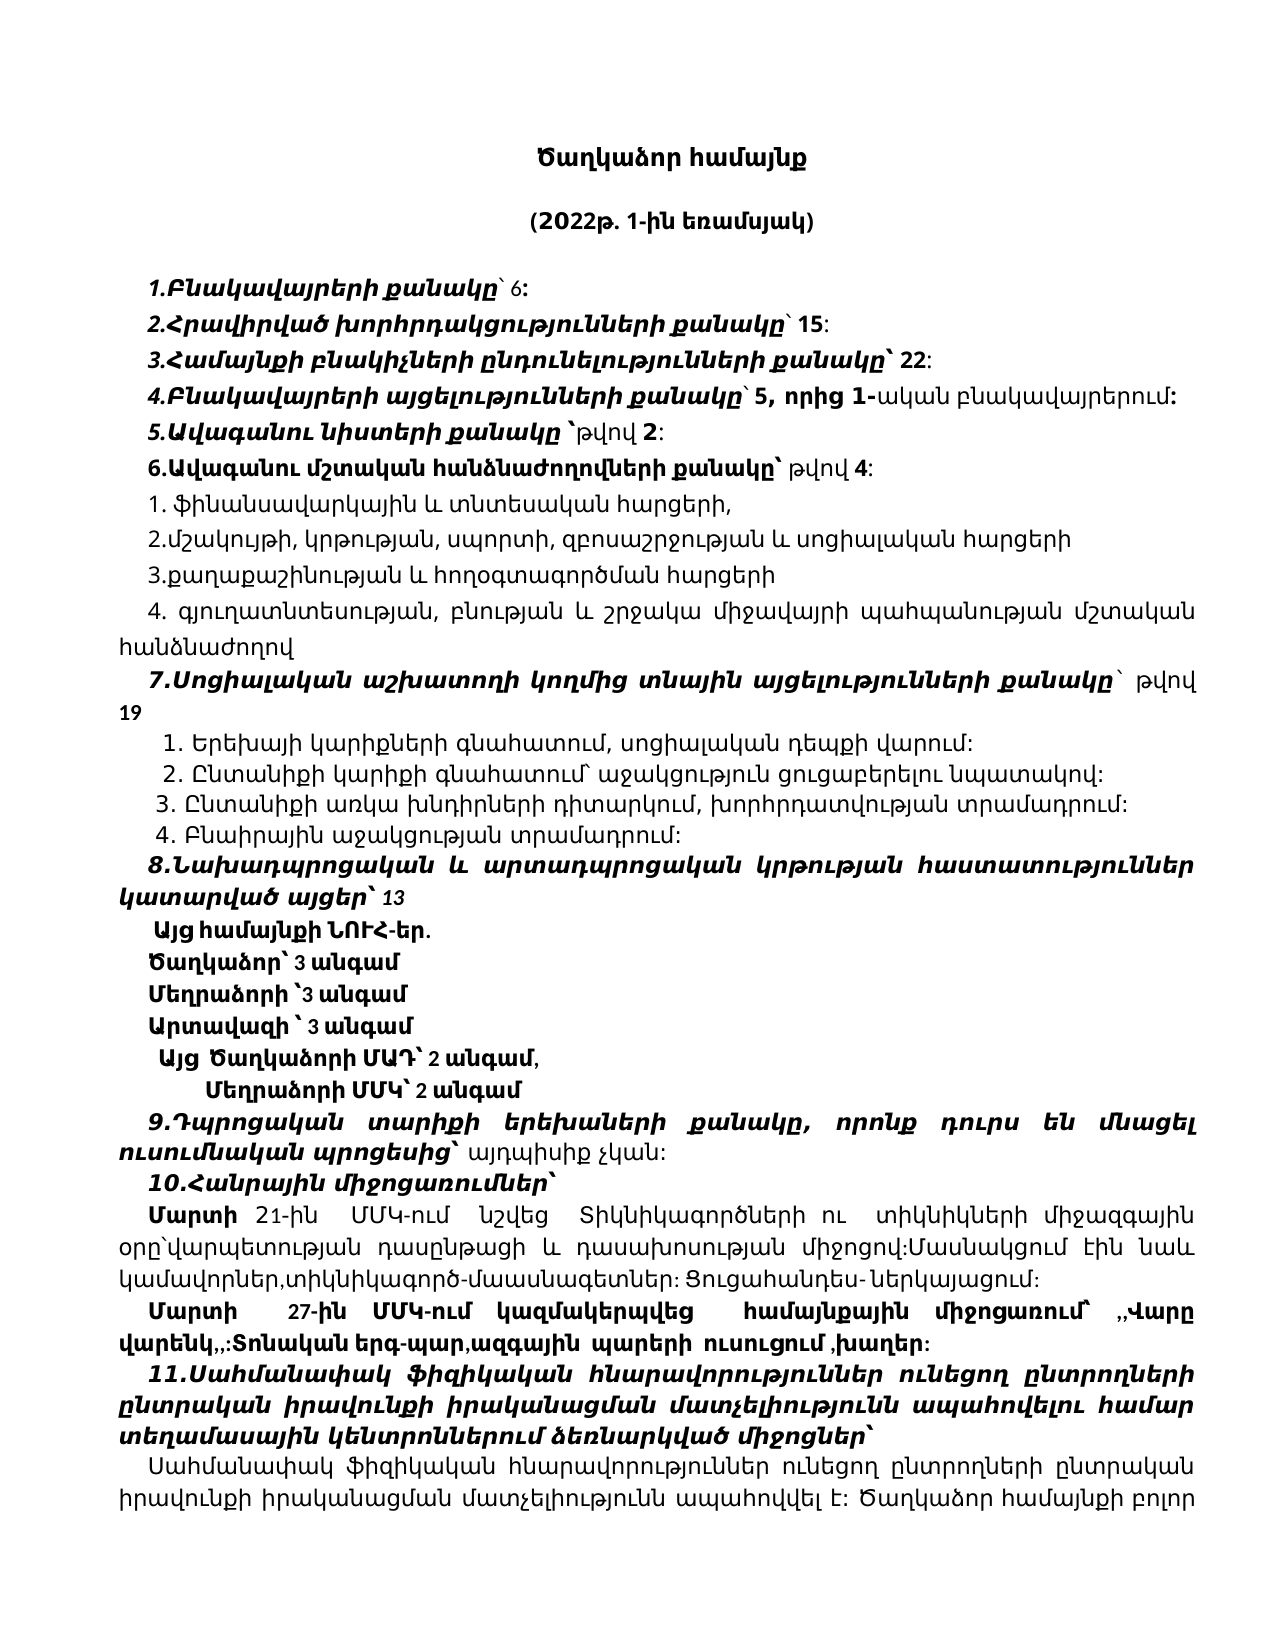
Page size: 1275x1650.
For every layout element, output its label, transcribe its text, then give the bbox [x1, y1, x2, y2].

text 2.Հրավիրված խորհրդակցությունների քանակը՝ 15: [118, 308, 1196, 339]
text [118, 1453, 1196, 1512]
text 6.Ավագանու մշտական հանձնաժողովների քանակը՝ թվով 4: [118, 452, 1196, 483]
text Մարտի 21-ին ՄՄԿ-ում նշվեց Տիկնիկագործների ու տիկնիկների միջազգային օրը՝վարպետության դասընթացի և դասախոսության միջոցով:Մասնակցում էին նաև կամավորներ,տիկնիկագործ-մաասնագետներ: Ցուցահանդես- ներկայացում: [118, 1201, 1196, 1293]
text 9.Դպրոցական տարիքի երեխաների քանակը, որոնք դուրս են մնացել ուսումնական պրոցեսից՝ այդպիսիք չկան: [118, 1109, 1196, 1166]
text 8.Նախադպրոցական և արտադպրոցական կրթության հաստատություններ կատարված այցեր՝ 13 [118, 853, 1196, 912]
text (2022թ. 1-ին եռամսյակ) [118, 205, 1196, 236]
text 2.մշակույթի, կրթության, սպորտի, զբոսաշրջության և սոցիալական հարցերի [118, 523, 1196, 555]
text 1. ֆինանսավարկային և տնտեսական հարցերի, [118, 487, 1196, 519]
text Ծաղկաձոր՝ 3 անգամ [118, 948, 1196, 976]
text 3. Ընտանիքի առկա խնդիրների դիտարկում, խորհրդատվության տրամադրում: [118, 791, 1196, 818]
text 4. գյուղատնտեսության, բնության և շրջակա միջավայրի պահպանության մշտական հանձնաժողով [118, 595, 1196, 662]
text 1.Բնակավայրերի քանակը՝ 6: [118, 272, 1196, 303]
text 3.քաղաքաշինության և հողօգտագործման հարցերի [118, 559, 1196, 591]
text Մեղրաձորի ՄՄԿ՝ 2 անգամ [118, 1077, 1196, 1105]
text 2. Ընտանիքի կարիքի գնահատում՝ աջակցություն ցուցաբերելու նպատակով: [118, 761, 1196, 787]
text Մարտի 27-ին ՄՄԿ-ում կազմակերպվեց համայնքային միջոցառում՝ ,,Վարը վարենկ,,:Տոնական երգ-պար,ազգային պարերի ուսուցում ,խաղեր: [118, 1297, 1196, 1357]
text 3.Համայնքի բնակիչների ընդունելությունների քանակը՝ 22: [118, 344, 1196, 375]
text 7.Սոցիալական աշխատողի կողմից տնային այցելությունների քանակը` թվով 19 [118, 667, 1196, 726]
text 11.Սահմանափակ ֆիզիկական հնարավորություններ ունեցող ընտրողների ընտրական իրավունքի իրականացման մատչելիությունն ապահովելու համար տեղամասային կենտրոններում ձեռնարկված միջոցներ՝ [118, 1362, 1196, 1449]
text 1. Երեխայի կարիքների գնահատում, սոցիալական դեպքի վարում: [118, 730, 1196, 757]
text 4.Բնակավայրերի այցելությունների քանակը՝ 5, որից 1-ական բնակավայրերում: [118, 380, 1196, 411]
text Այց համայնքի ՆՈՒՀ-եր. [118, 916, 1196, 944]
text 4. Բնաիրային աջակցության տրամադրում: [118, 822, 1196, 849]
text Ծաղկաձոր համայնք [118, 139, 1196, 173]
text Այց Ծաղկաձորի ՄԱԴ՝ 2 անգամ, [118, 1044, 1196, 1072]
text Արտավազի ՝ 3 անգամ [118, 1012, 1196, 1040]
text 5.Ավագանու նիստերի քանակը ՝թվով 2: [118, 416, 1196, 447]
text Մեղրաձորի ՝3 անգամ [118, 980, 1196, 1008]
text 10.Հանրային միջոցառումներ՝ [118, 1170, 1196, 1197]
